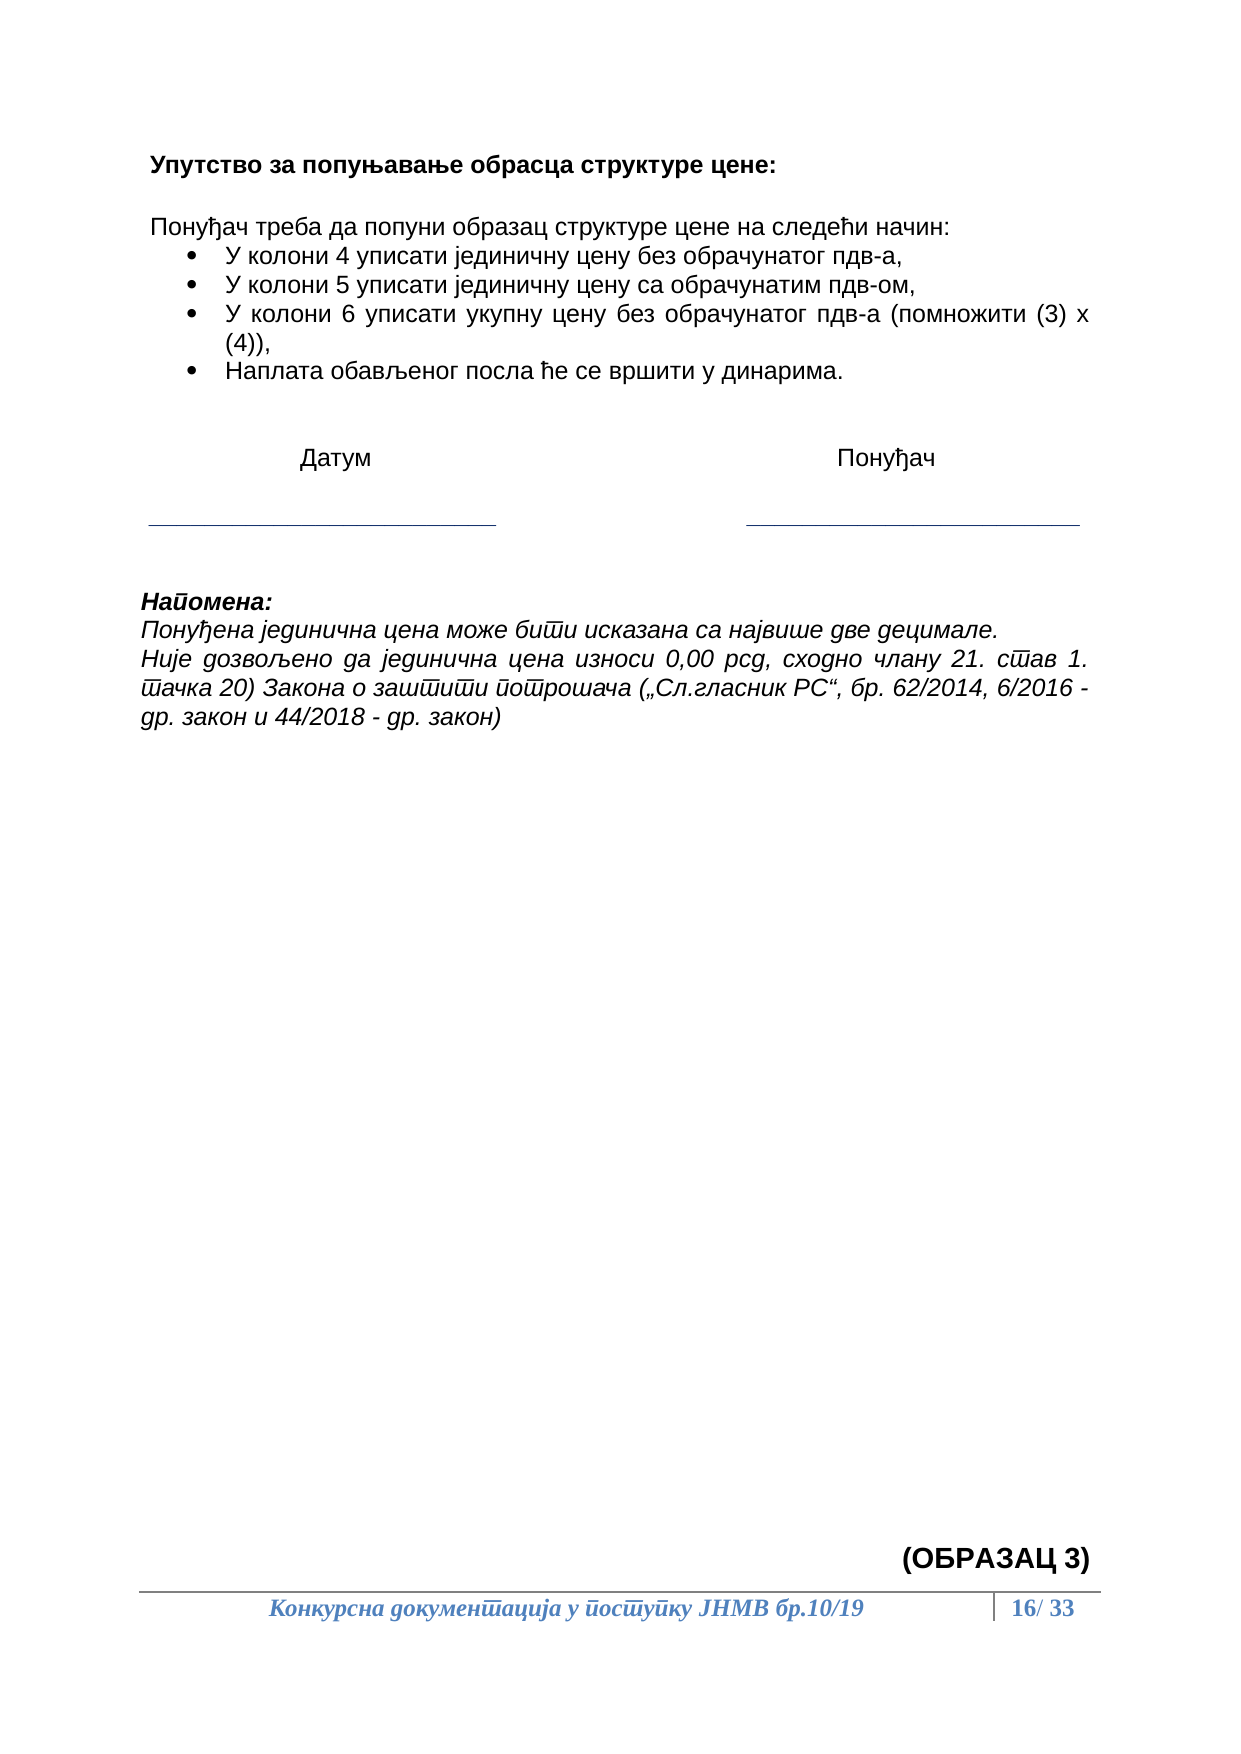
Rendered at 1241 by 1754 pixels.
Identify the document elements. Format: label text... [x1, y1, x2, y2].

list Наплата обављеног посла ће се вршити у динарима. [187, 356, 1090, 385]
text Датум Понуђач [225, 443, 1090, 471]
text Упутство за попуњавање обрасца структуре цене: [150, 150, 1090, 179]
text (ОБРАЗАЦ 3) [150, 1541, 1090, 1575]
text Понуђач треба да попуни образац структуре цене на следећи начин: [150, 212, 1090, 241]
list Није дозвољено да јединична цена износи 0,00 рсд, сходно члану 21. став 1. тачка 20) Закона о заштити потрошача („Сл.гласник РС“, бр. 62/2014, 6/2016 - др. закон и 44/2018 - др. закон) [141, 644, 1090, 730]
text _________________________ ________________________ [150, 500, 1090, 529]
list У колони 6 уписати укупну цену без обрачунатог пдв-а (помножити (3) х (4)), [187, 299, 1090, 356]
list У колони 4 уписати јединичну цену без обрачунатог пдв-а, [187, 241, 1090, 270]
list У колони 5 уписати јединичну цену са обрачунатим пдв-ом, [187, 270, 1090, 299]
list Понуђена јединична цена може бити исказана са највише две децимале. [141, 615, 1090, 644]
list Напомена: [141, 586, 1090, 615]
